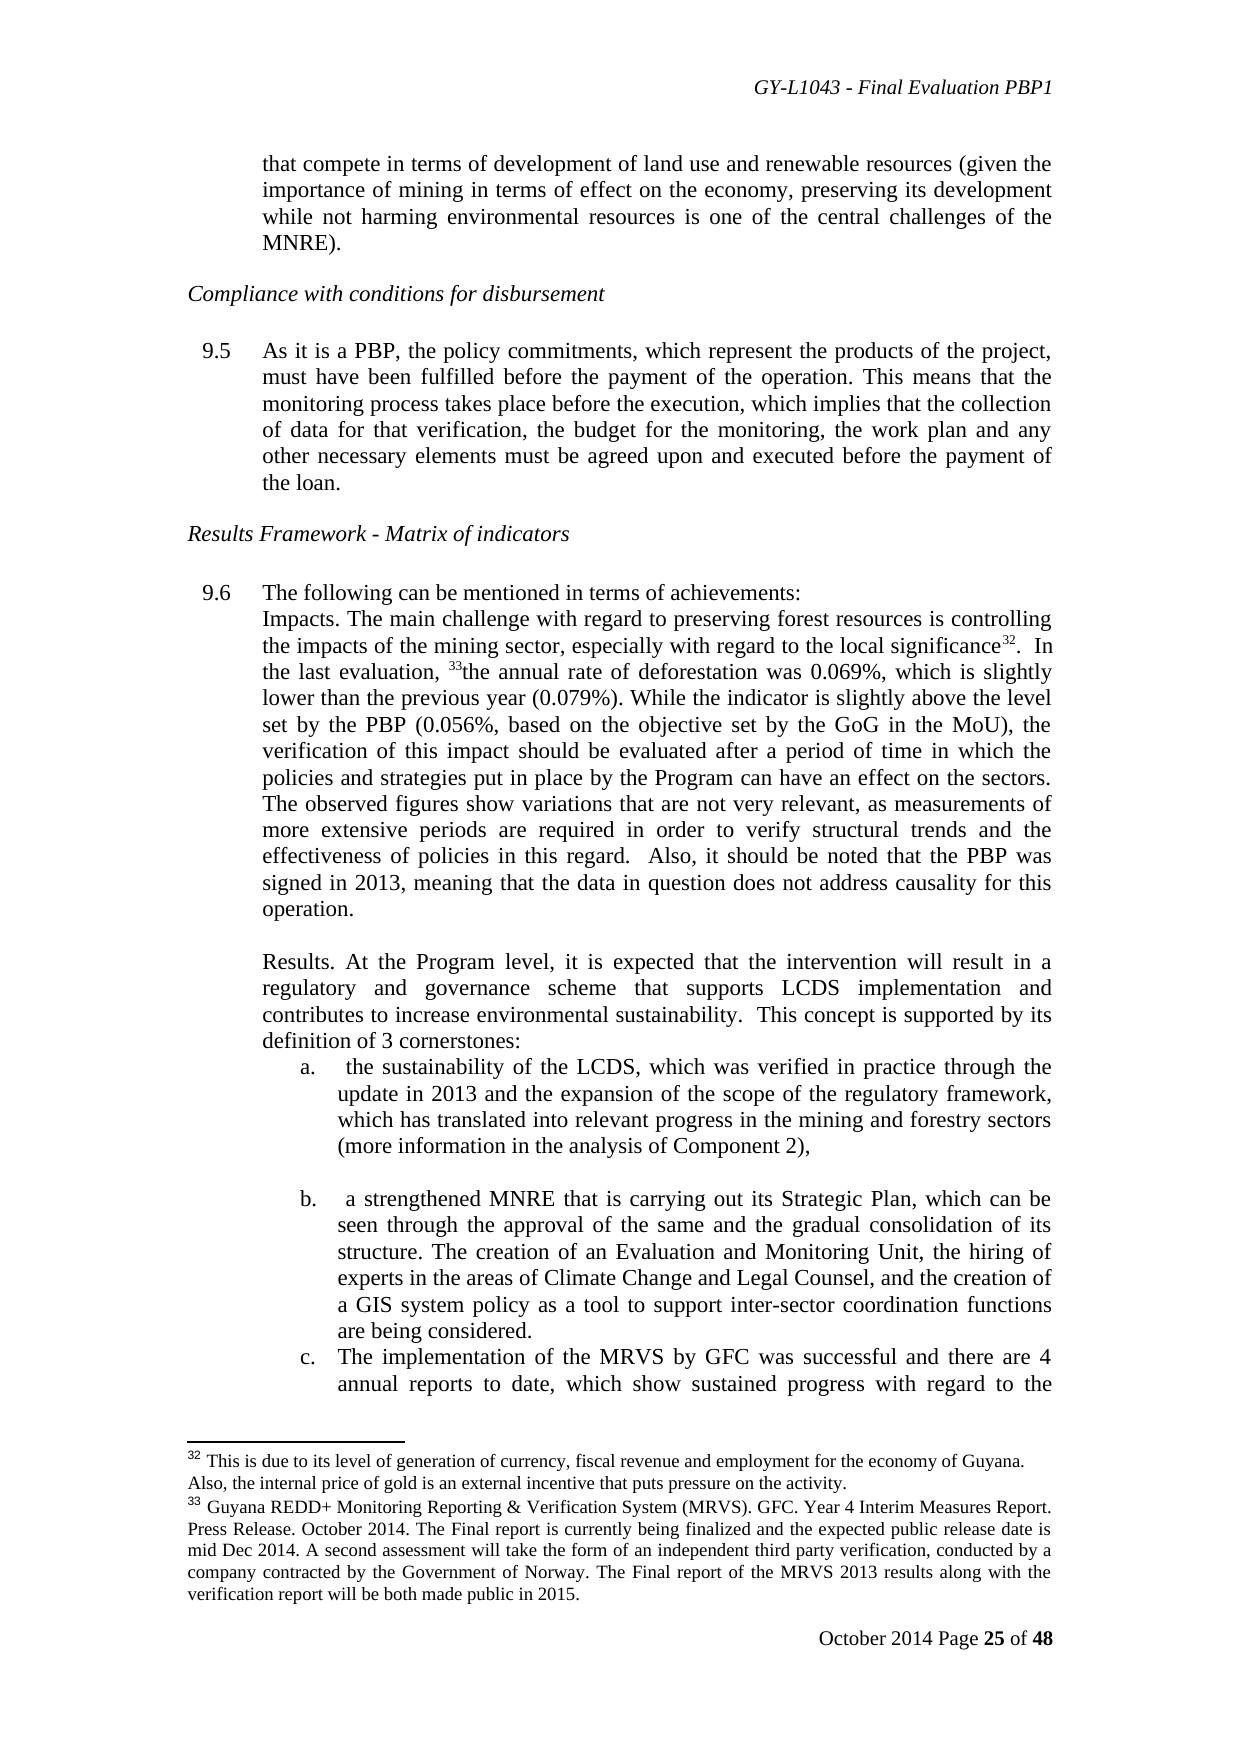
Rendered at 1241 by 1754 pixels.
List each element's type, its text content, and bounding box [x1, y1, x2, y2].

list the sustainability of the LCDS, which was verified in practice through the update in 2013 and the expansion of the scope of the regulatory framework, which has translated into relevant progress in the mining and forestry sectors (more information in the analysis of Component 2), [300, 1053, 1053, 1159]
list a strengthened MNRE that is carrying out its Strategic Plan, which can be seen through the approval of the same and the gradual consolidation of its structure. The creation of an Evaluation and Monitoring Unit, the hiring of experts in the areas of Climate Change and Legal Counsel, and the creation of a GIS system policy as a tool to support inter-sector coordination functions are being considered. [300, 1185, 1053, 1343]
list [202, 150, 1053, 255]
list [300, 1343, 1053, 1396]
text Results. At the Program level, it is expected that the intervention will result in a regulatory and governance scheme that supports LCDS implementation and contributes to increase environmental sustainability. This concept is supported by its definition of 3 cornerstones: [262, 948, 1053, 1053]
subtitle Compliance with conditions for disbursement [187, 280, 1053, 307]
list As it is a PBP, the policy commitments, which represent the products of the project, must have been fulfilled before the payment of the operation. This means that the monitoring process takes place before the execution, which implies that the collection of data for that verification, the budget for the monitoring, the work plan and any other necessary elements must be agreed upon and executed before the payment of the loan. [202, 337, 1053, 495]
text Impacts. The main challenge with regard to preserving forest resources is controlling the impacts of the mining sector, especially with regard to the local significance. In the last evaluation, the annual rate of deforestation was 0.069%, which is slightly lower than the previous year (0.079%). While the indicator is slightly above the level set by the PBP (0.056%, based on the objective set by the GoG in the MoU), the verification of this impact should be evaluated after a period of time in which the policies and strategies put in place by the Program can have an effect on the sectors. The observed figures show variations that are not very relevant, as measurements of more extensive periods are required in order to verify structural trends and the effectiveness of policies in this regard. Also, it should be noted that the PBP was signed in 2013, meaning that the data in question does not address causality for this operation. [262, 605, 1053, 922]
list The following can be mentioned in terms of achievements: [202, 579, 1053, 605]
subtitle Results Framework - Matrix of indicators [187, 520, 1053, 546]
